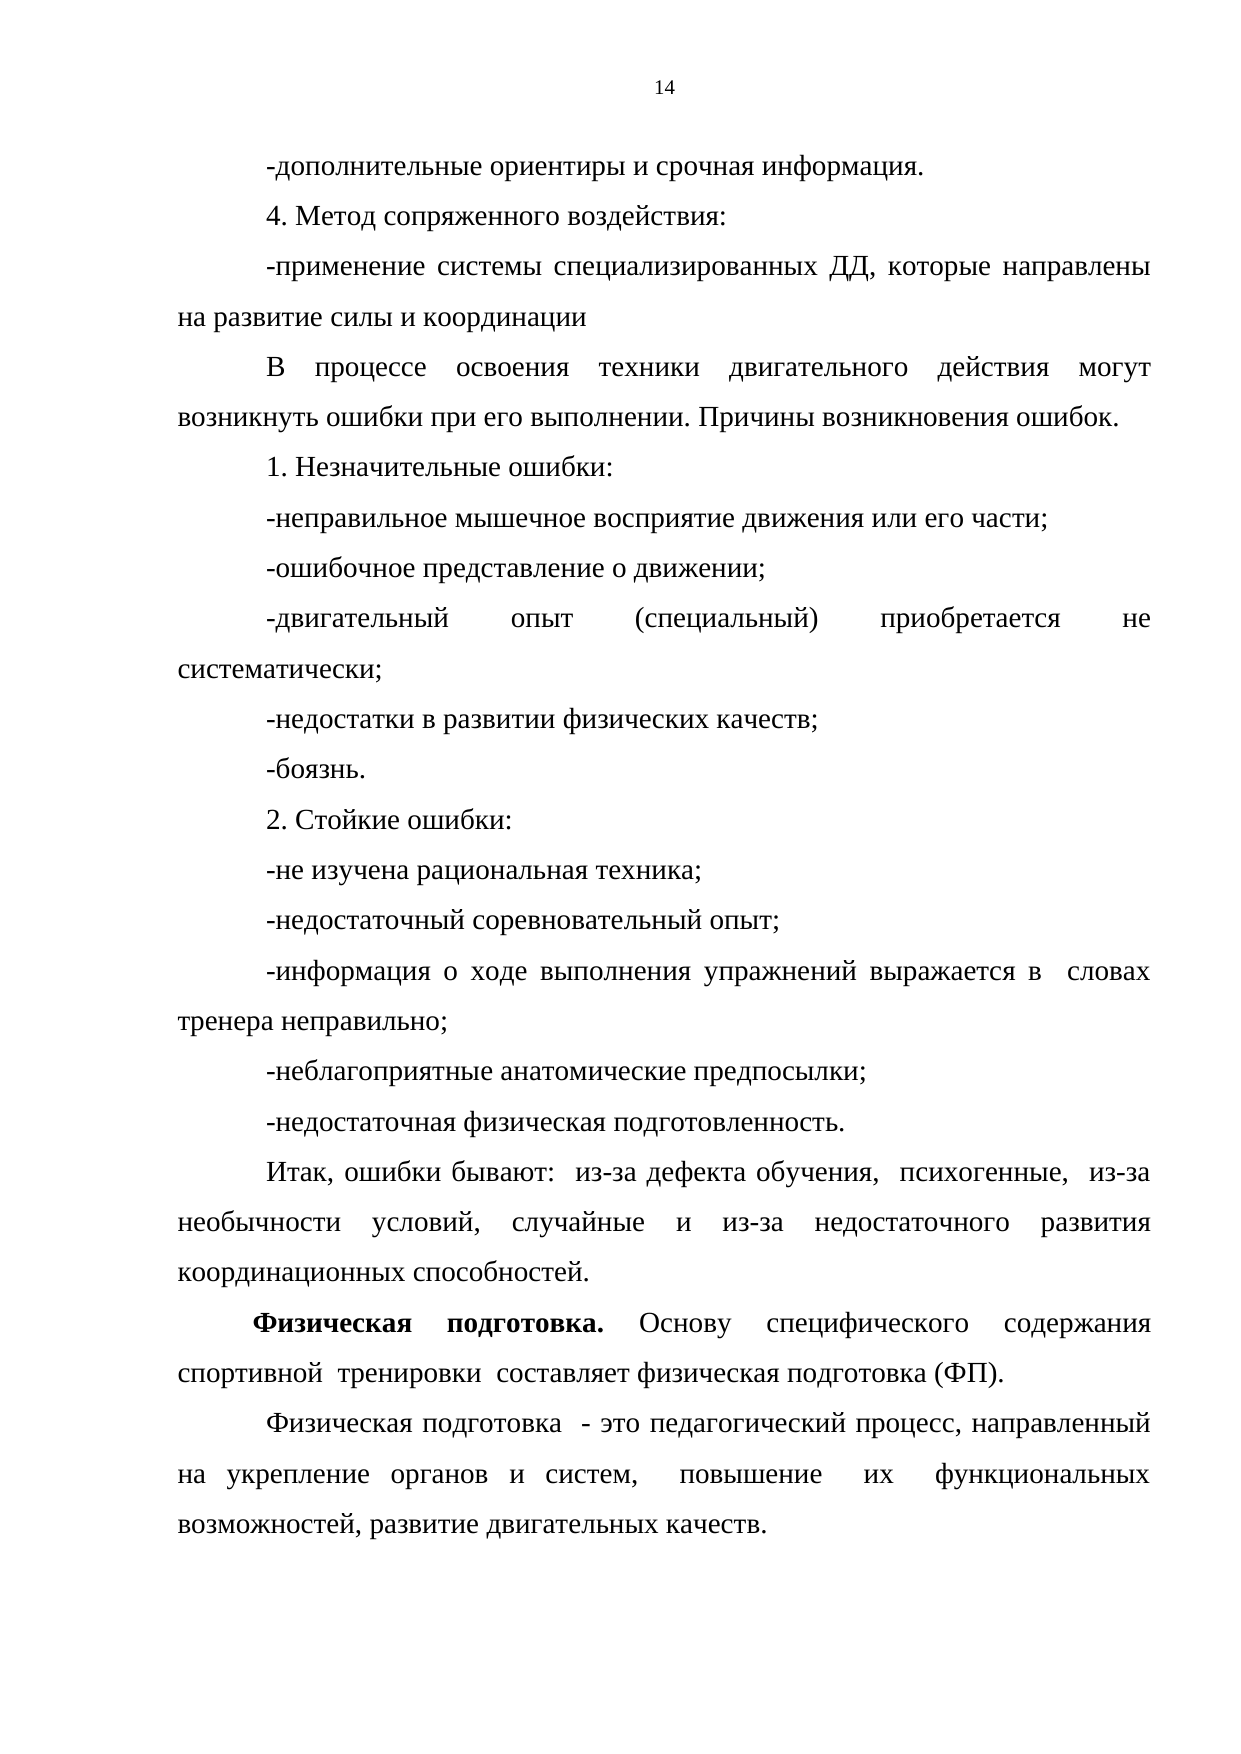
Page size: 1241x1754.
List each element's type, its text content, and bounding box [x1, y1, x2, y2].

text В процессе освоения техники двигательного действия могут возникнуть ошибки при его выполнении. Причины возникновения ошибок. [177, 349, 1152, 433]
text 4. Метод сопряженного воздействия: [177, 198, 1152, 232]
text 1. Незначительные ошибки: [177, 449, 1152, 483]
text -применение системы специализированных ДД, которые направлены на развитие силы и координации [177, 248, 1152, 332]
text -ошибочное представление о движении; [177, 550, 1152, 584]
text -двигательный опыт (специальный) приобретается не систематически; [177, 601, 1152, 684]
text -недостатки в развитии физических качеств; [177, 701, 1152, 735]
text Физическая подготовка. Основу специфического содержания спортивной тренировки составляет физическая подготовка (ФП). [177, 1305, 1152, 1389]
text Итак, ошибки бывают: из-за дефекта обучения, психогенные, из-за необычности условий, случайные и из-за недостаточного развития координационных способностей. [177, 1154, 1152, 1288]
text -не изучена рациональная техника; [177, 852, 1152, 886]
text -неблагоприятные анатомические предпосылки; [177, 1053, 1152, 1087]
text -недостаточная физическая подготовленность. [177, 1104, 1152, 1137]
text -информация о ходе выполнения упражнений выражается в словах тренера неправильно; [177, 953, 1152, 1037]
text 2. Стойкие ошибки: [177, 802, 1152, 835]
text -недостаточный соревновательный опыт; [177, 902, 1152, 936]
text -дополнительные ориентиры и срочная информация. [177, 148, 1152, 181]
text -неправильное мышечное восприятие движения или его части; [177, 500, 1152, 533]
text Физическая подготовка - это педагогический процесс, направленный на укрепление органов и систем, повышение их функциональных возможностей, развитие двигательных качеств. [177, 1406, 1152, 1540]
text -боязнь. [177, 751, 1152, 785]
